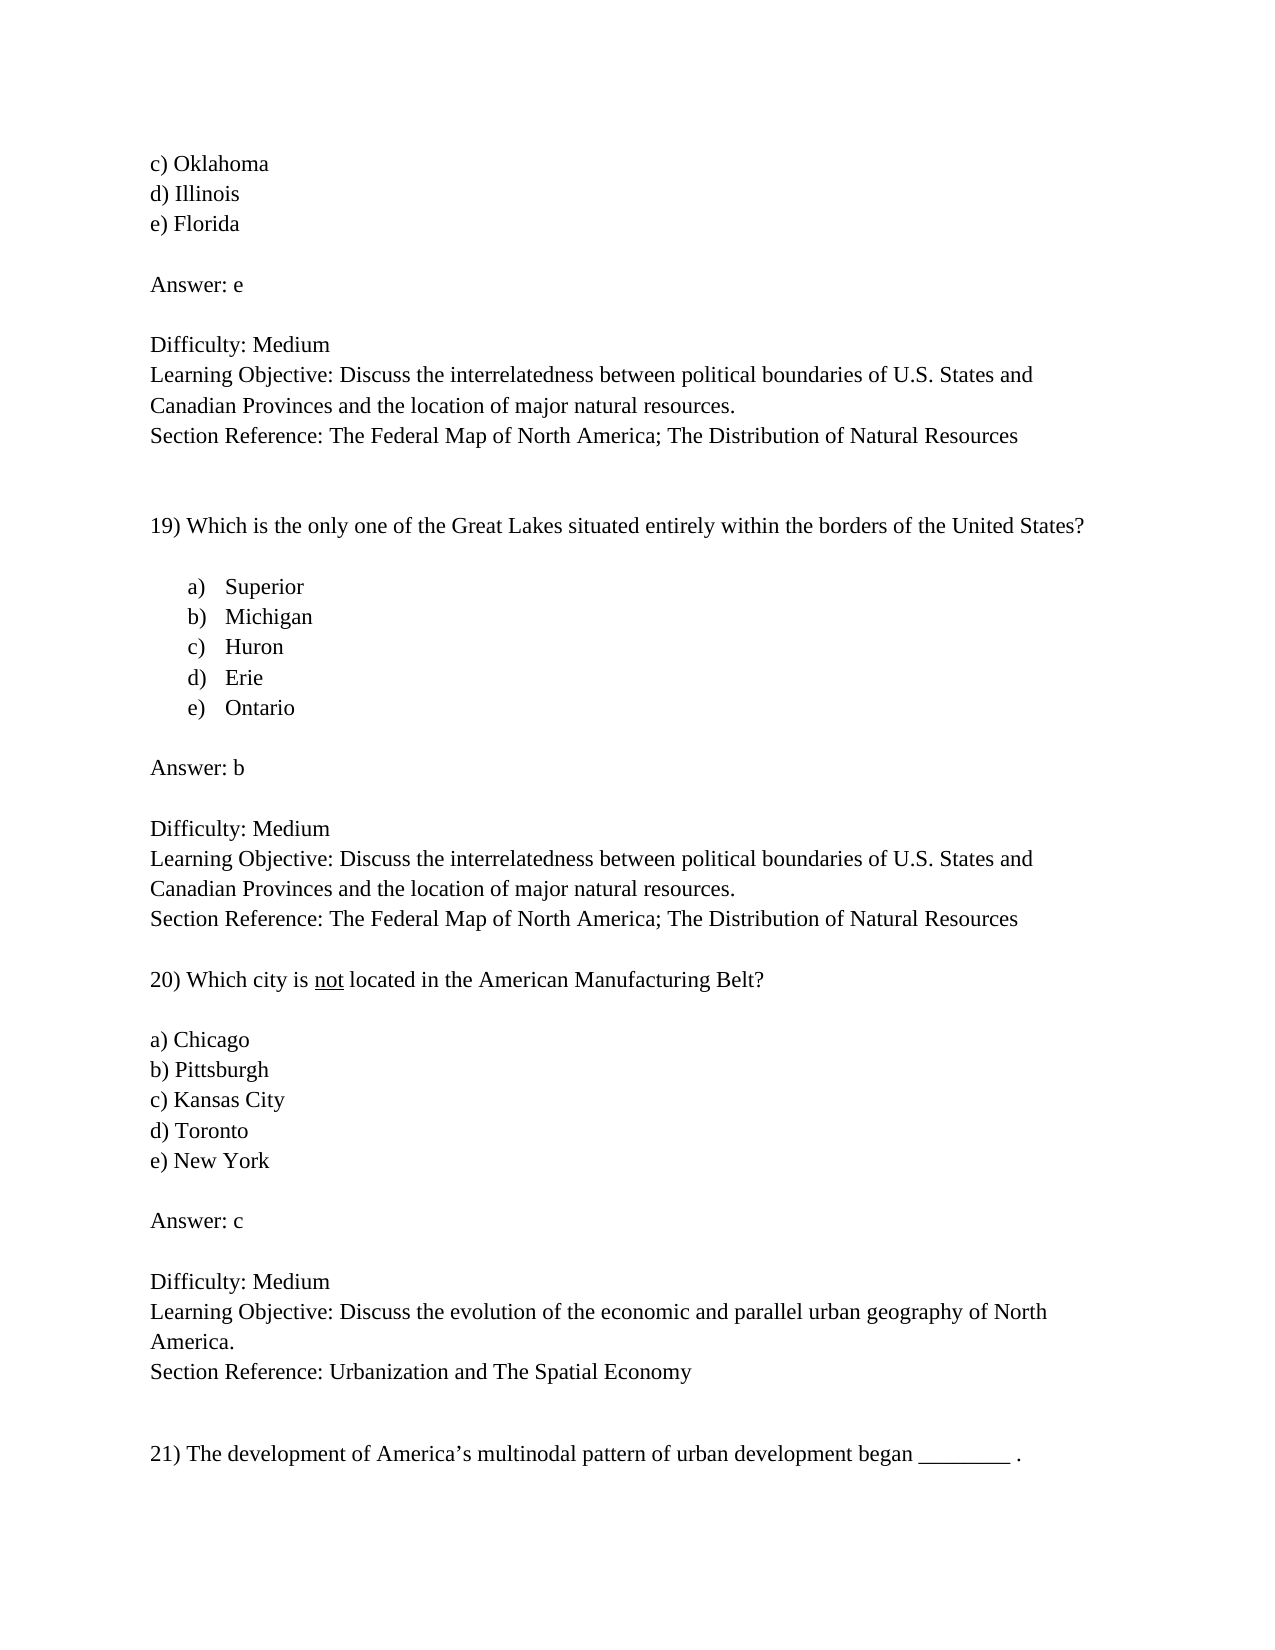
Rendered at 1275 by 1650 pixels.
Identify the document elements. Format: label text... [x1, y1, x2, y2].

text b) Pittsburgh [150, 1056, 1125, 1083]
text Section Reference: The Federal Map of North America; The Distribution of Natural Resources [150, 422, 1125, 448]
text 21) The development of America’s multinodal pattern of urban development began ________ . [150, 1439, 1125, 1466]
text Difficulty: Medium [150, 331, 1125, 358]
text d) Illinois [150, 180, 1125, 207]
text Difficulty: Medium [150, 814, 1125, 841]
text c) Kansas City [150, 1086, 1125, 1113]
text Learning Objective: Discuss the evolution of the economic and parallel urban geography of North America. [150, 1298, 1125, 1354]
list Erie [187, 663, 1125, 690]
text Difficulty: Medium [150, 1268, 1125, 1294]
list Huron [187, 633, 1125, 660]
text Learning Objective: Discuss the interrelatedness between political boundaries of U.S. States and Canadian Provinces and the location of major natural resources. [150, 361, 1125, 418]
list Ontario [187, 694, 1125, 720]
text d) Toronto [150, 1117, 1125, 1143]
text 19) Which is the only one of the Great Lakes situated entirely within the borders of the United States? [150, 512, 1125, 539]
list Michigan [187, 603, 1125, 629]
list Superior [187, 573, 1125, 599]
text c) Oklahoma [150, 150, 1125, 176]
text a) Chicago [150, 1026, 1125, 1052]
text 20) Which city is not located in the American Manufacturing Belt? [150, 966, 1125, 992]
text Section Reference: The Federal Map of North America; The Distribution of Natural Resources [150, 905, 1125, 932]
text Section Reference: Urbanization and The Spatial Economy [150, 1358, 1125, 1385]
text Answer: c [150, 1207, 1125, 1234]
text e) Florida [150, 210, 1125, 237]
text Learning Objective: Discuss the interrelatedness between political boundaries of U.S. States and Canadian Provinces and the location of major natural resources. [150, 845, 1125, 901]
text e) New York [150, 1147, 1125, 1173]
text Answer: b [150, 754, 1125, 781]
text Answer: e [150, 271, 1125, 297]
